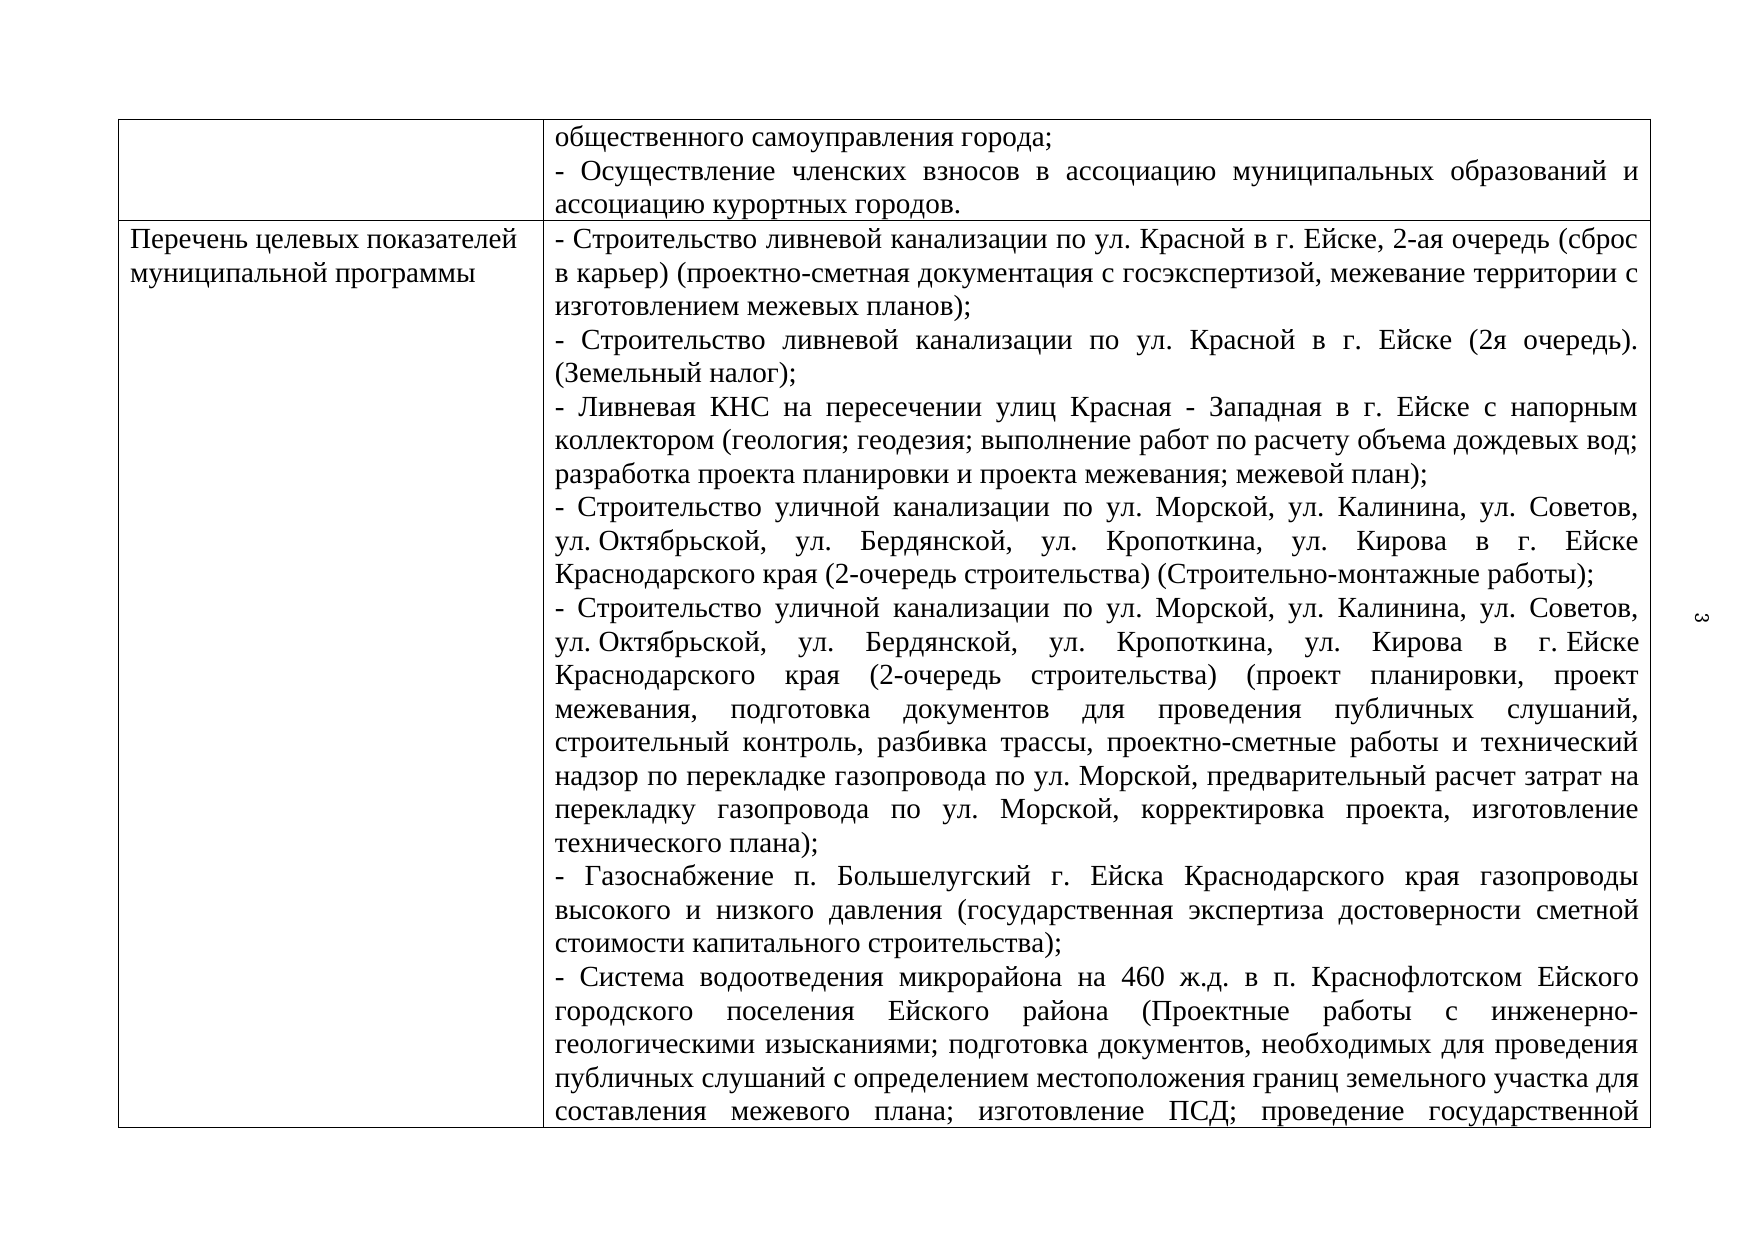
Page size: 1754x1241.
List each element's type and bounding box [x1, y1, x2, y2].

table_cell [544, 120, 1650, 220]
table_cell [119, 120, 543, 220]
table_cell [544, 221, 1650, 1127]
table_cell [119, 221, 543, 1127]
